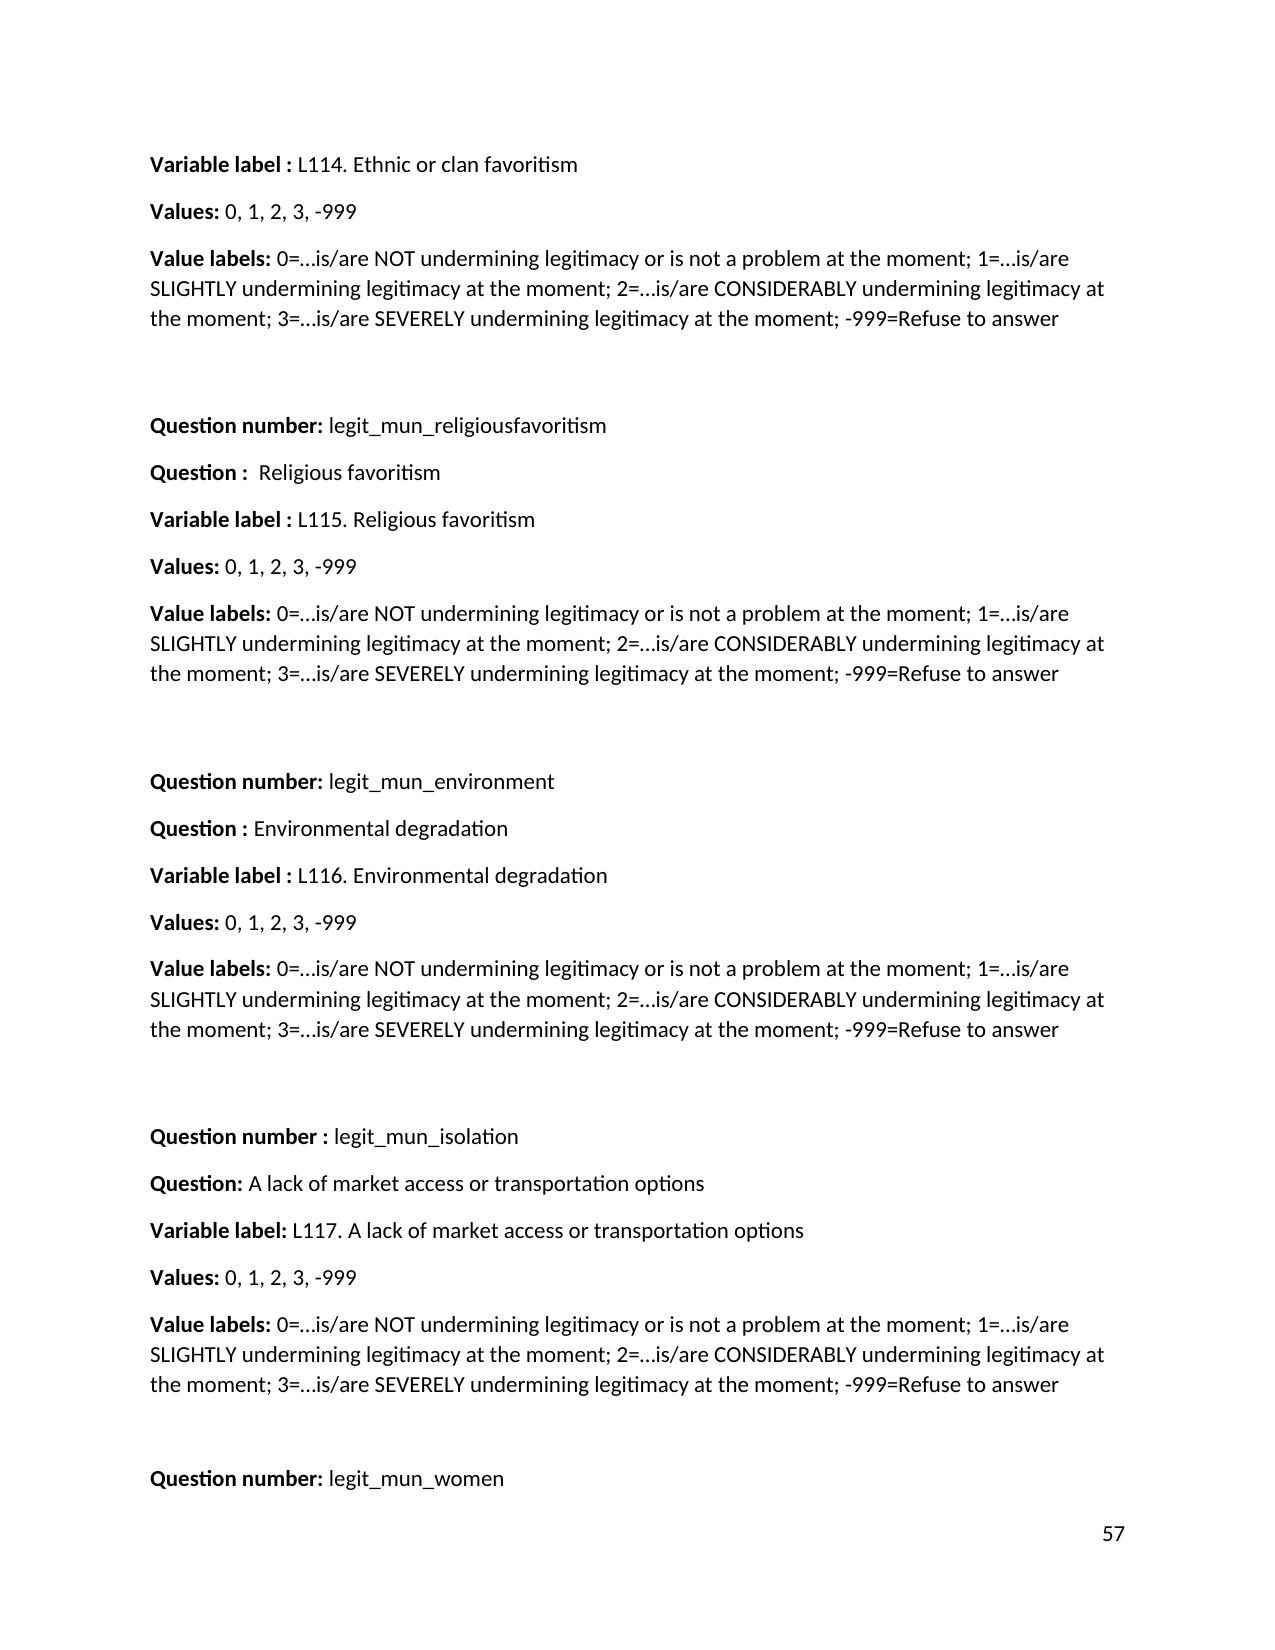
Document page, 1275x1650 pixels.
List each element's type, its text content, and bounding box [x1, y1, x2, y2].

text Values: 0, 1, 2, 3, -999 [150, 552, 1125, 580]
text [150, 1310, 1125, 1398]
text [150, 244, 1125, 332]
text Values: 0, 1, 2, 3, -999 [150, 1263, 1125, 1291]
text Question number: legit_mun_religiousfavoritism [150, 412, 1125, 440]
text Variable label: L117. A lack of market access or transportation options [150, 1216, 1125, 1244]
text Values: 0, 1, 2, 3, -999 [150, 908, 1125, 936]
text Variable label : L116. Environmental degradation [150, 861, 1125, 889]
text Question number: legit_mun_environment [150, 767, 1125, 795]
text Variable label : L114. Ethnic or clan favoritism [150, 150, 1125, 178]
text Question : Religious favoritism [150, 458, 1125, 487]
text Variable label : L115. Religious favoritism [150, 505, 1125, 533]
text Values: 0, 1, 2, 3, -999 [150, 197, 1125, 225]
text Question : Environmental degradation [150, 814, 1125, 842]
text Question: A lack of market access or transportation options [150, 1169, 1125, 1197]
text Question number : legit_mun_isolation [150, 1122, 1125, 1151]
text Question number: legit_mun_women [150, 1464, 1125, 1492]
